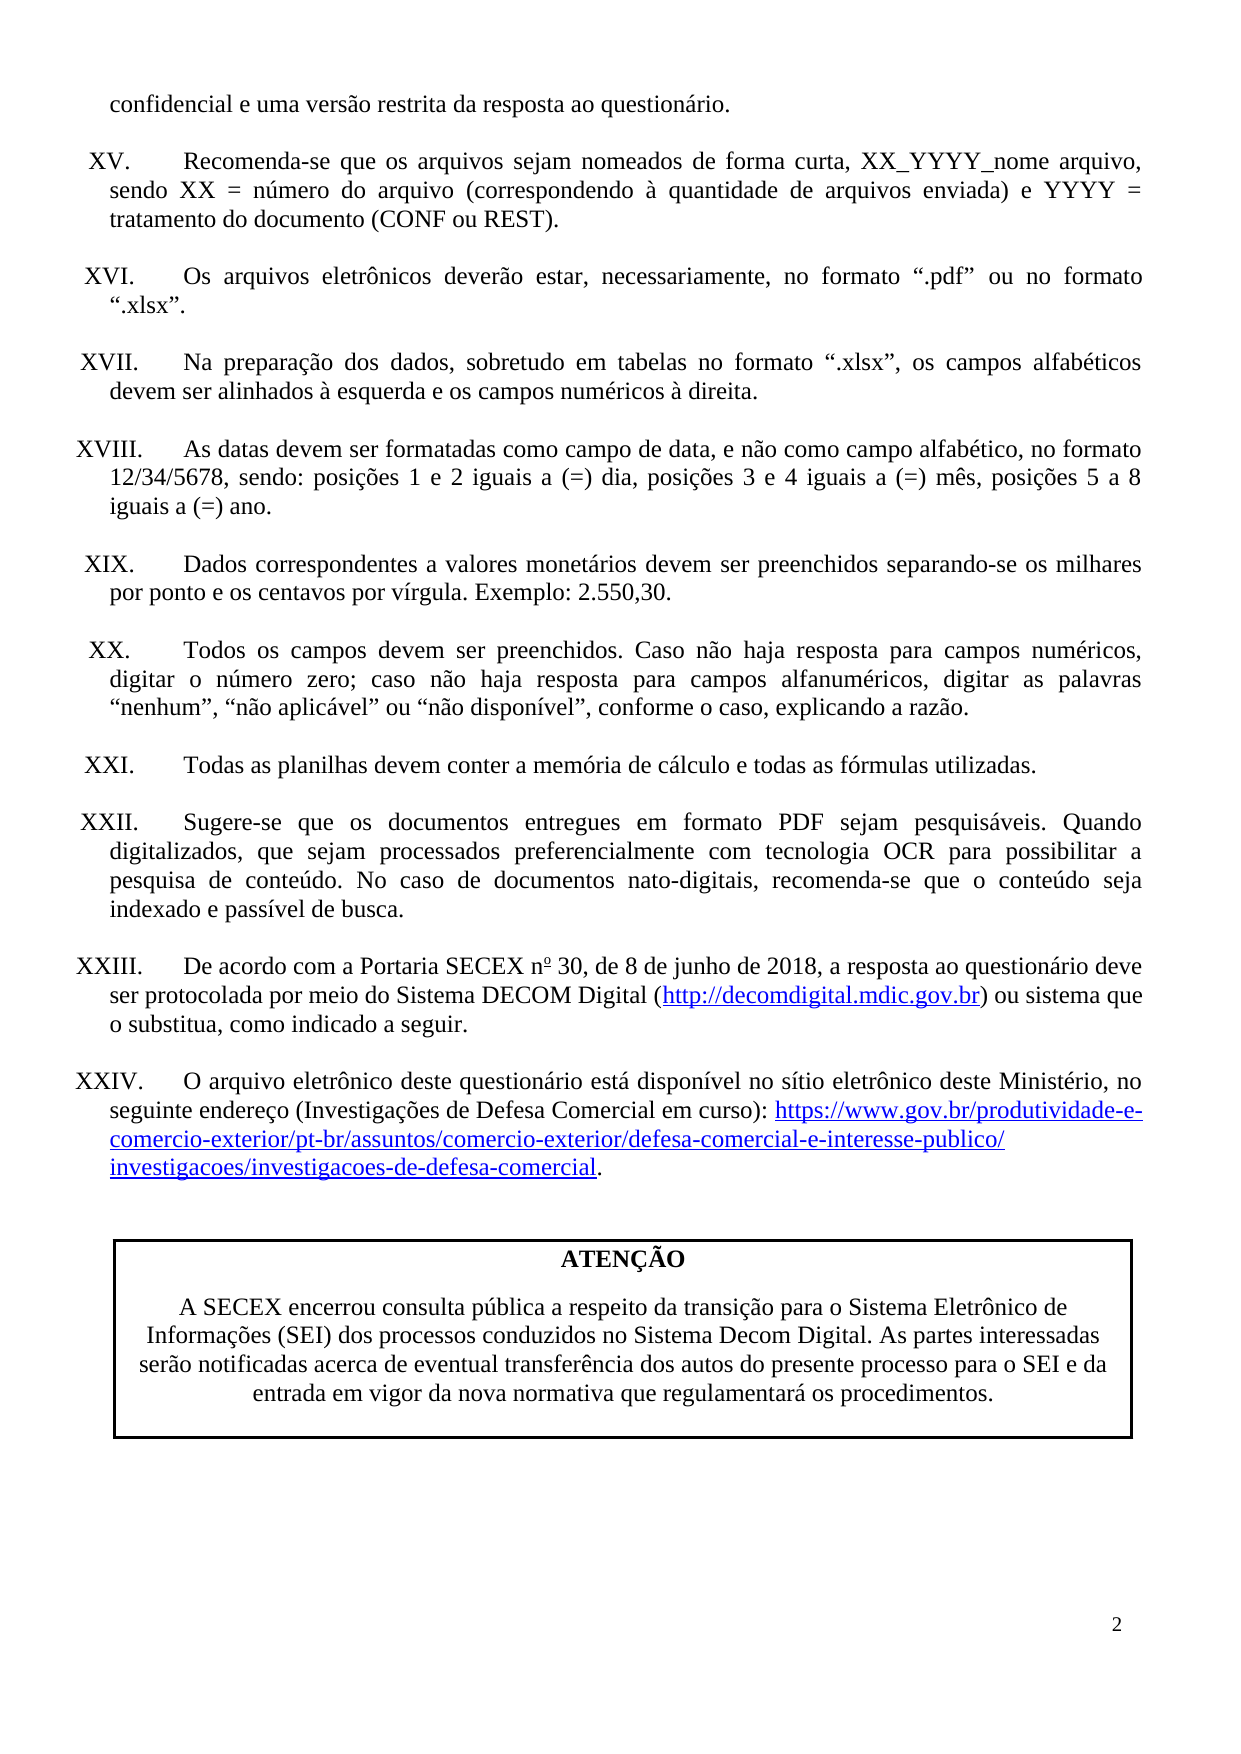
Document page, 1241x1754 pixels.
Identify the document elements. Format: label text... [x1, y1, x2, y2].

list Sugere-se que os documentos entregues em formato PDF sejam pesquisáveis. Quando digitalizados, que sejam processados preferencialmente com tecnologia OCR para possibilitar a pesquisa de conteúdo. No caso de documentos nato-digitais, recomenda-se que o conteúdo seja indexado e passível de busca. [109, 807, 1143, 922]
text ATENÇÃO [116, 1242, 1130, 1273]
list Na preparação dos dados, sobretudo em tabelas no formato “.xlsx”, os campos alfabéticos devem ser alinhados à esquerda e os campos numéricos à direita. [109, 347, 1143, 405]
list O arquivo eletrônico deste questionário está disponível no sítio eletrônico deste Ministério, no seguinte endereço (Investigações de Defesa Comercial em curso): https://www.gov.br/produtividade-e-comercio-exterior/pt-br/assuntos/comercio-exterior/defesa-comercial-e-interesse-publico/investigacoes/investigacoes-de-defesa-comercial. [109, 1066, 1143, 1181]
list Todas as planilhas devem conter a memória de cálculo e todas as fórmulas utilizadas. [109, 750, 1143, 779]
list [109, 89, 1143, 117]
list Os arquivos eletrônicos deverão estar, necessariamente, no formato “.pdf” ou no formato “.xlsx”. [109, 261, 1143, 319]
list Todos os campos devem ser preenchidos. Caso não haja resposta para campos numéricos, digitar o número zero; caso não haja resposta para campos alfanuméricos, digitar as palavras “nenhum”, “não aplicável” ou “não disponível”, conforme o caso, explicando a razão. [109, 635, 1143, 721]
list As datas devem ser formatadas como campo de data, e não como campo alfabético, no formato 12/34/5678, sendo: posições 1 e 2 iguais a (=) dia, posições 3 e 4 iguais a (=) mês, posições 5 a 8 iguais a (=) ano. [109, 434, 1143, 520]
list Dados correspondentes a valores monetários devem ser preenchidos separando-se os milhares por ponto e os centavos por vírgula. Exemplo: 2.550,30. [109, 549, 1143, 606]
list Recomenda-se que os arquivos sejam nomeados de forma curta, XX_YYYY_nome arquivo, sendo XX = número do arquivo (correspondendo à quantidade de arquivos enviada) e YYYY = tratamento do documento (CONF ou REST). [109, 146, 1143, 232]
text A SECEX encerrou consulta pública a respeito da transição para o Sistema Eletrônico de Informações (SEI) dos processos conduzidos no Sistema Decom Digital. As partes interessadas serão notificadas acerca de eventual transferência dos autos do presente processo para o SEI e da entrada em vigor da nova normativa que regulamentará os procedimentos. [124, 1292, 1122, 1407]
list De acordo com a Portaria SECEX no 30, de 8 de junho de 2018, a resposta ao questionário deve ser protocolada por meio do Sistema DECOM Digital (http://decomdigital.mdic.gov.br) ou sistema que o substitua, como indicado a seguir. [109, 951, 1143, 1037]
